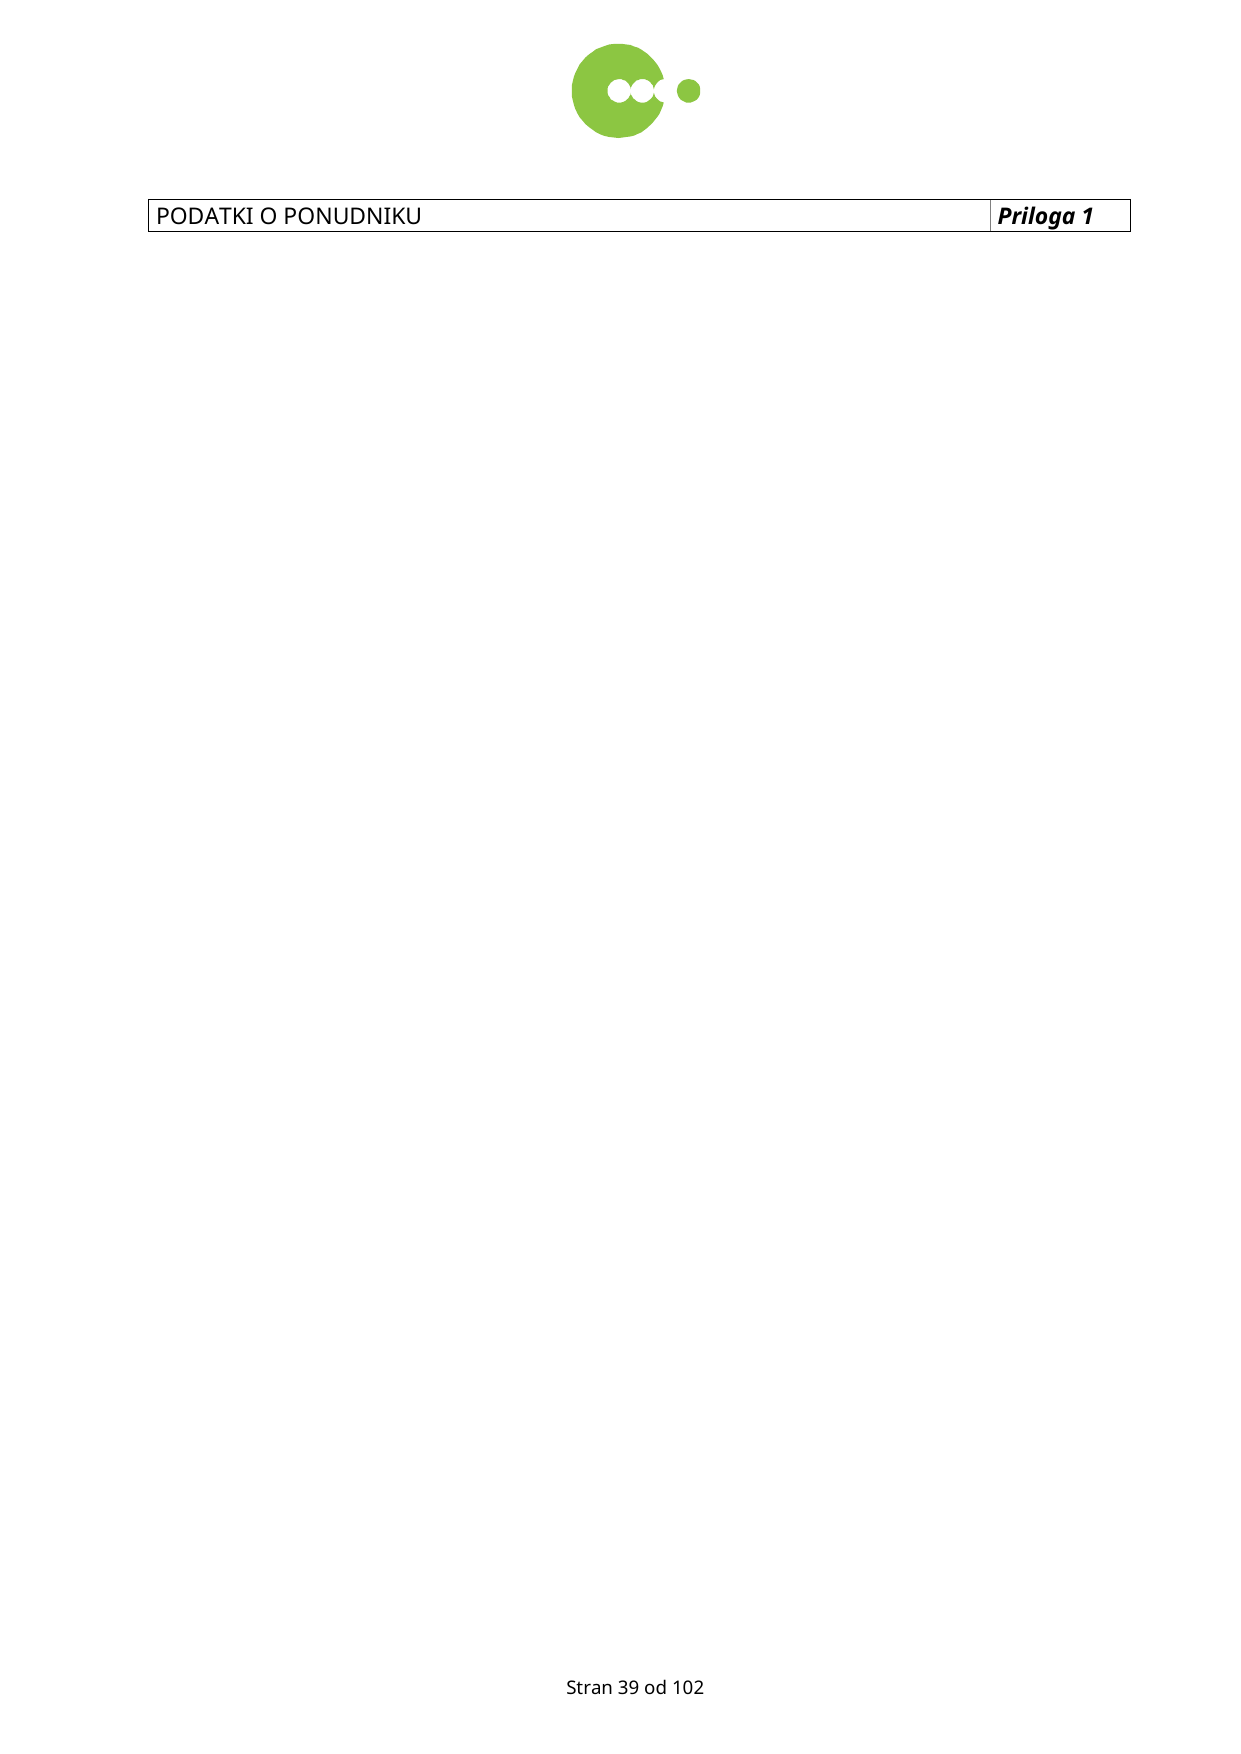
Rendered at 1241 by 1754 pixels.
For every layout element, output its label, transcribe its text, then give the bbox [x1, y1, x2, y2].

table_header Priloga 1 [991, 200, 1130, 231]
table_header PODATKI O PONUDNIKU [149, 200, 990, 231]
